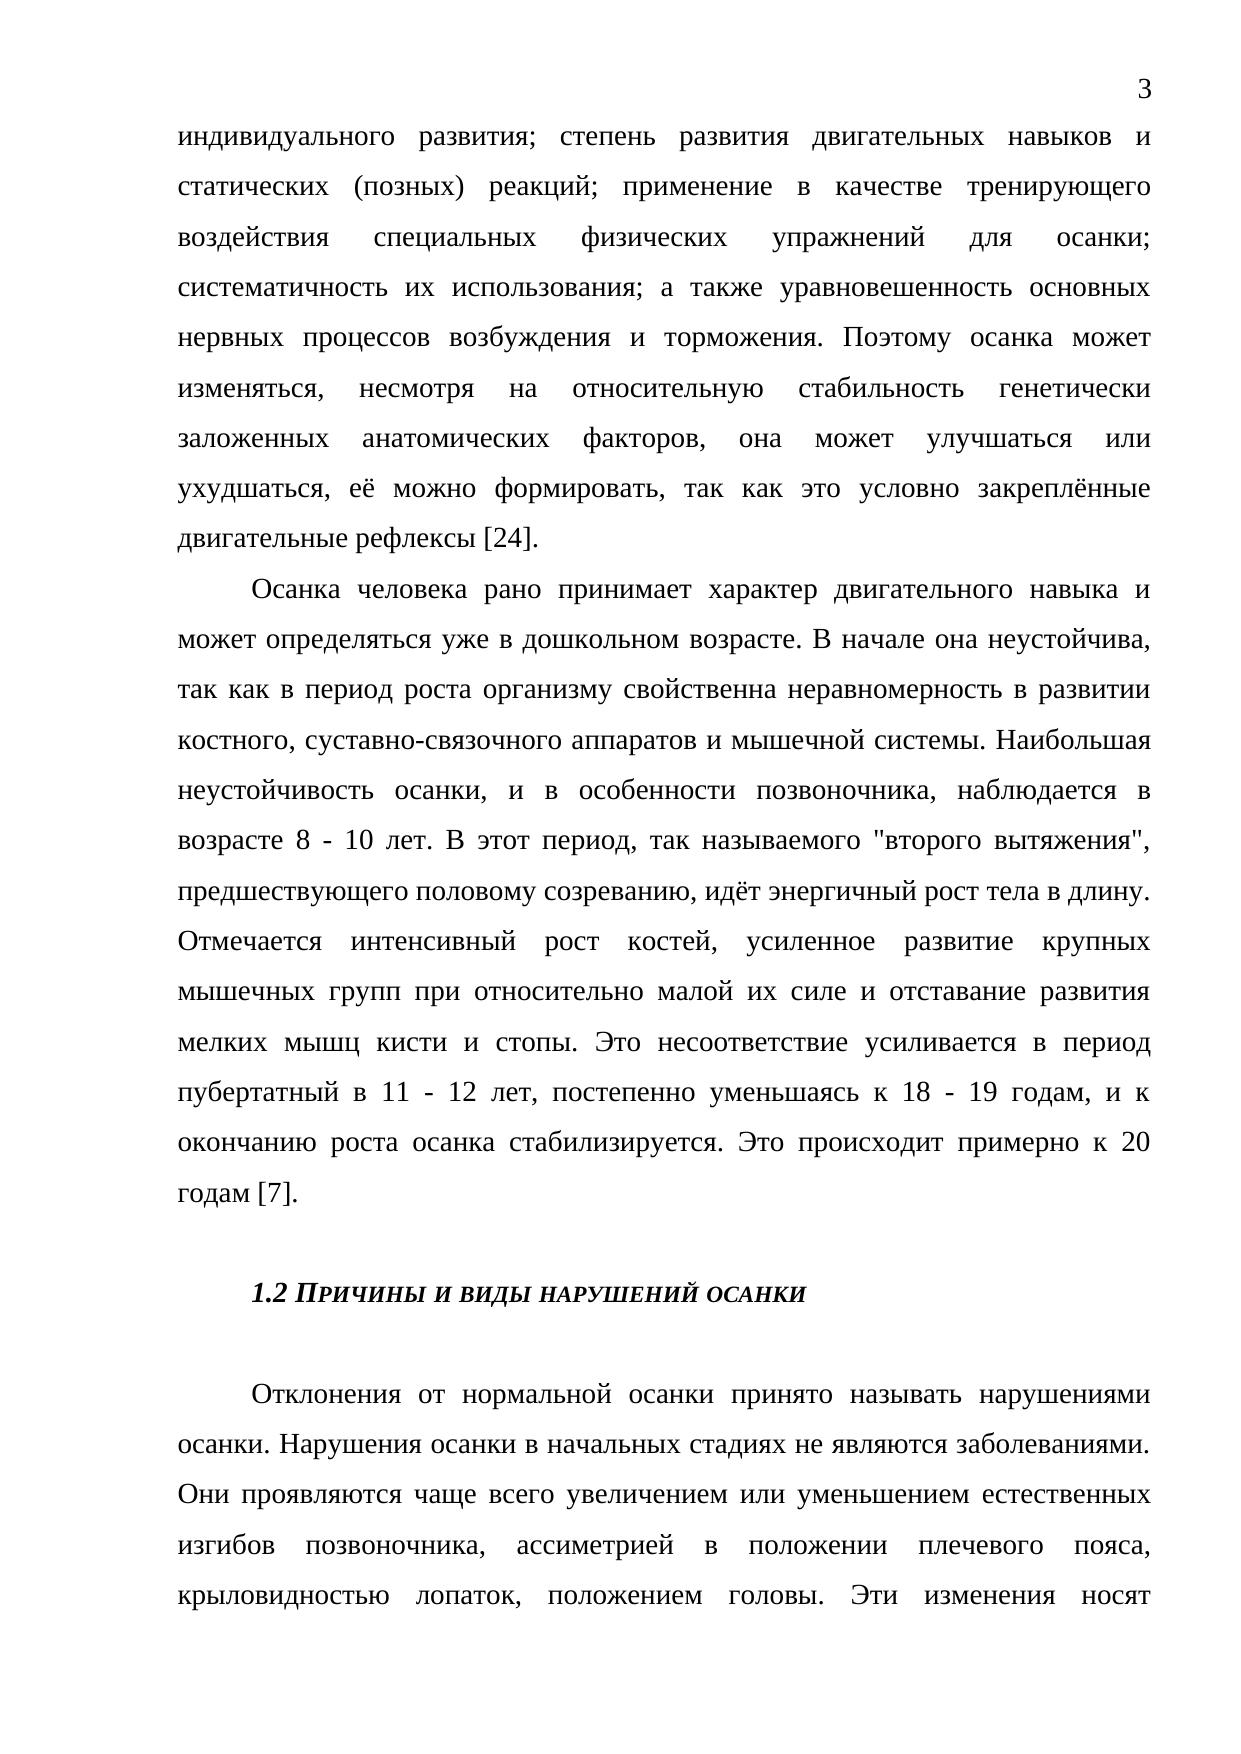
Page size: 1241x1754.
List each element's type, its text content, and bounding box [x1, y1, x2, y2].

text Осанка человека рано принимает характер двигательного навыка и может определяться уже в дошкольном возрасте. В начале она неустойчива, так как в период роста организму свойственна неравномерность в развитии костного, суставно-связочного аппаратов и мышечной системы. Наибольшая неустойчивость осанки, и в особенности позвоночника, наблюдается в возрасте 8 - 10 лет. В этот период, так называемого "второго вытяжения", предшествующего половому созреванию, идёт энергичный рост тела в длину. Отмечается интенсивный рост костей, усиленное развитие крупных мышечных групп при относительно малой их силе и отставание развития мелких мышц кисти и стопы. Это несоответствие усиливается в период пубертатный в 11 - 12 лет, постепенно уменьшаясь к 18 - 19 годам, и к окончанию роста осанка стабилизируется. Это происходит примерно к 20 годам [7]. [177, 571, 1152, 1208]
subtitle 1.2 Причины и виды нарушений осанки [177, 1275, 1152, 1309]
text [177, 1376, 1152, 1611]
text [177, 118, 1152, 554]
